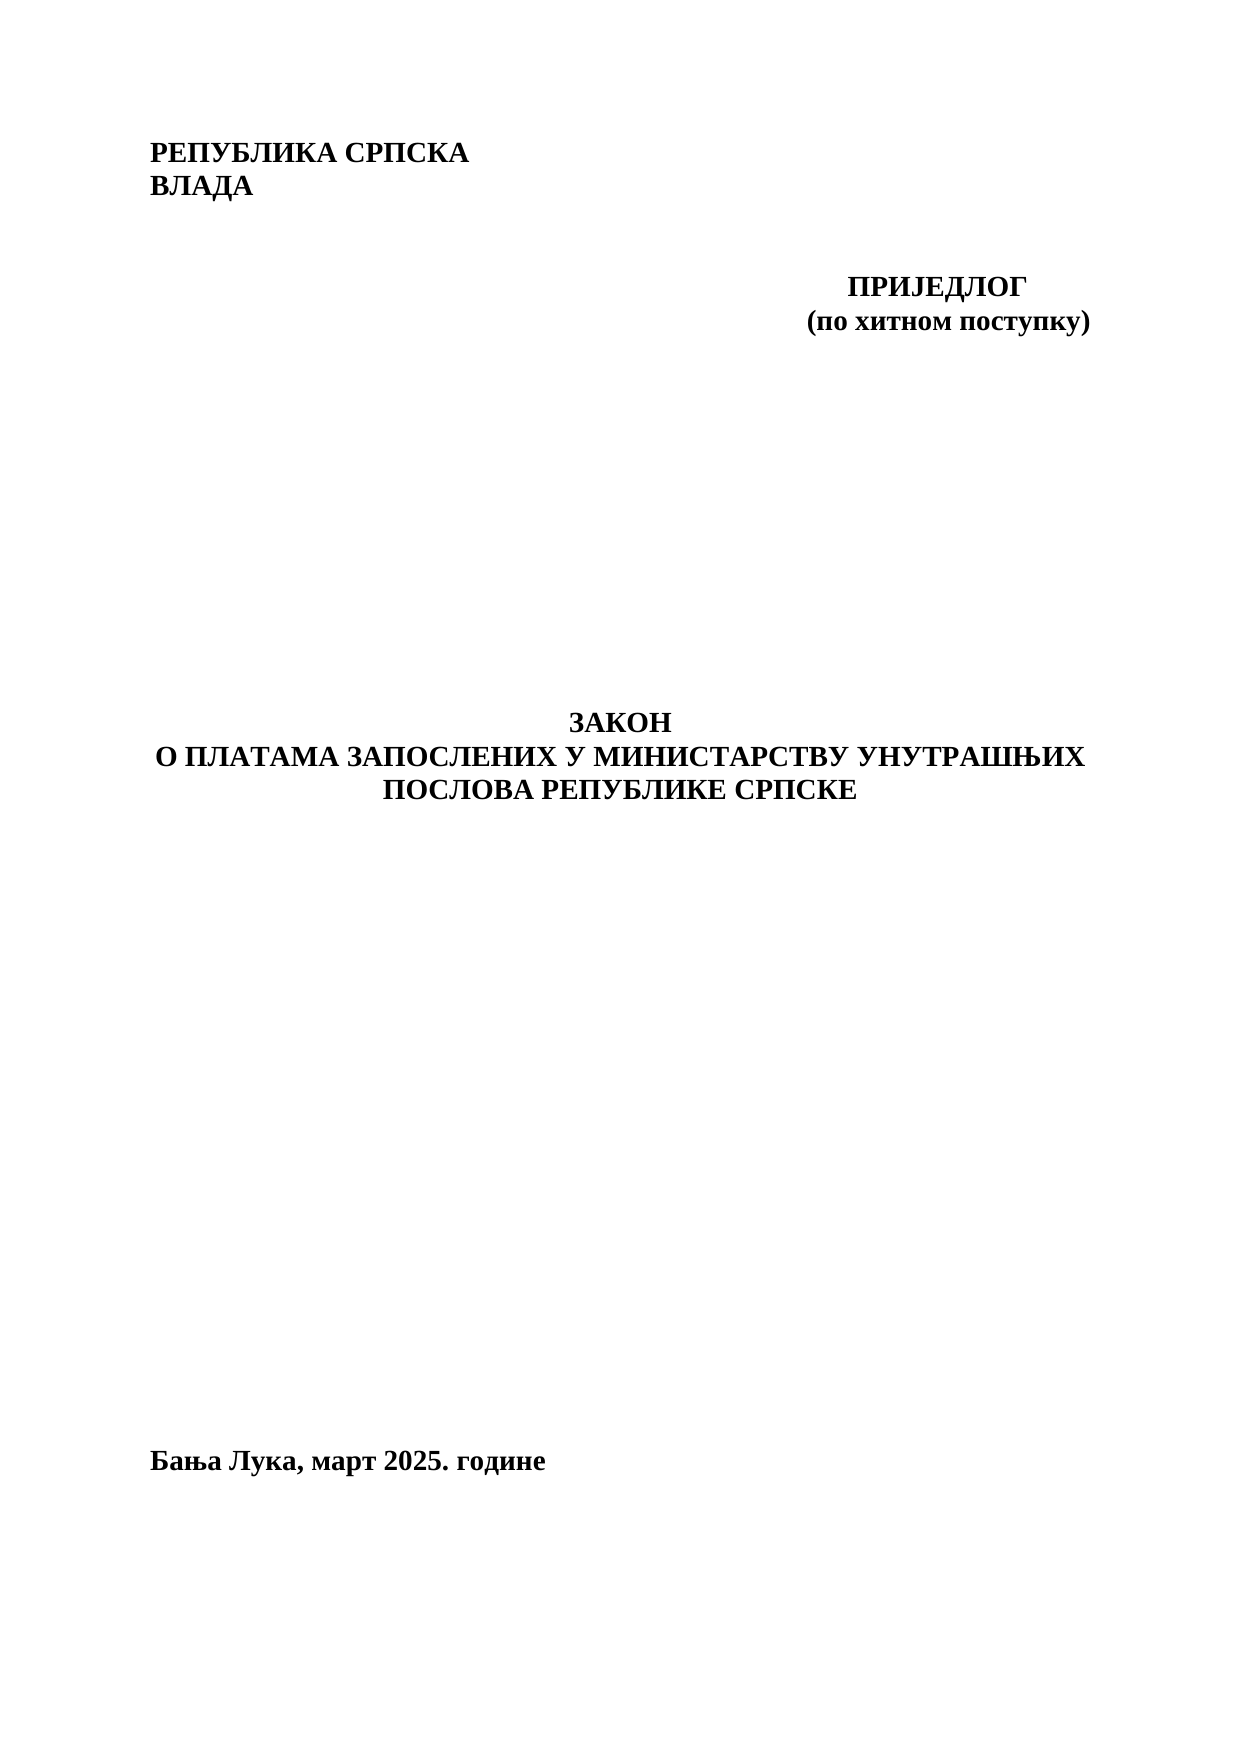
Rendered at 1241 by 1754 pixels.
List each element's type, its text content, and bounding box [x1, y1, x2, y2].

text О ПЛАТАМА ЗАПОСЛЕНИХ У МИНИСТАРСТВУ УНУТРАШЊИХ ПОСЛОВА РЕПУБЛИКЕ СРПСКЕ [150, 739, 564, 806]
text ЗАКОН [150, 705, 1090, 739]
text ПРИЈЕДЛОГ [150, 269, 1090, 303]
text ВЛАДА [150, 168, 1090, 202]
text РЕПУБЛИКА СРПСКА [150, 135, 1090, 168]
text О ПЛАТАМА ЗАПОСЛЕНИХ У МИНИСТАРСТВУ УНУТРАШЊИХ ПОСЛОВА РЕПУБЛИКЕ СРПСКЕ [858, 739, 1090, 806]
text (по хитном поступку) [150, 303, 1090, 336]
text Бања Лука, март 2025. године [150, 1443, 1090, 1477]
